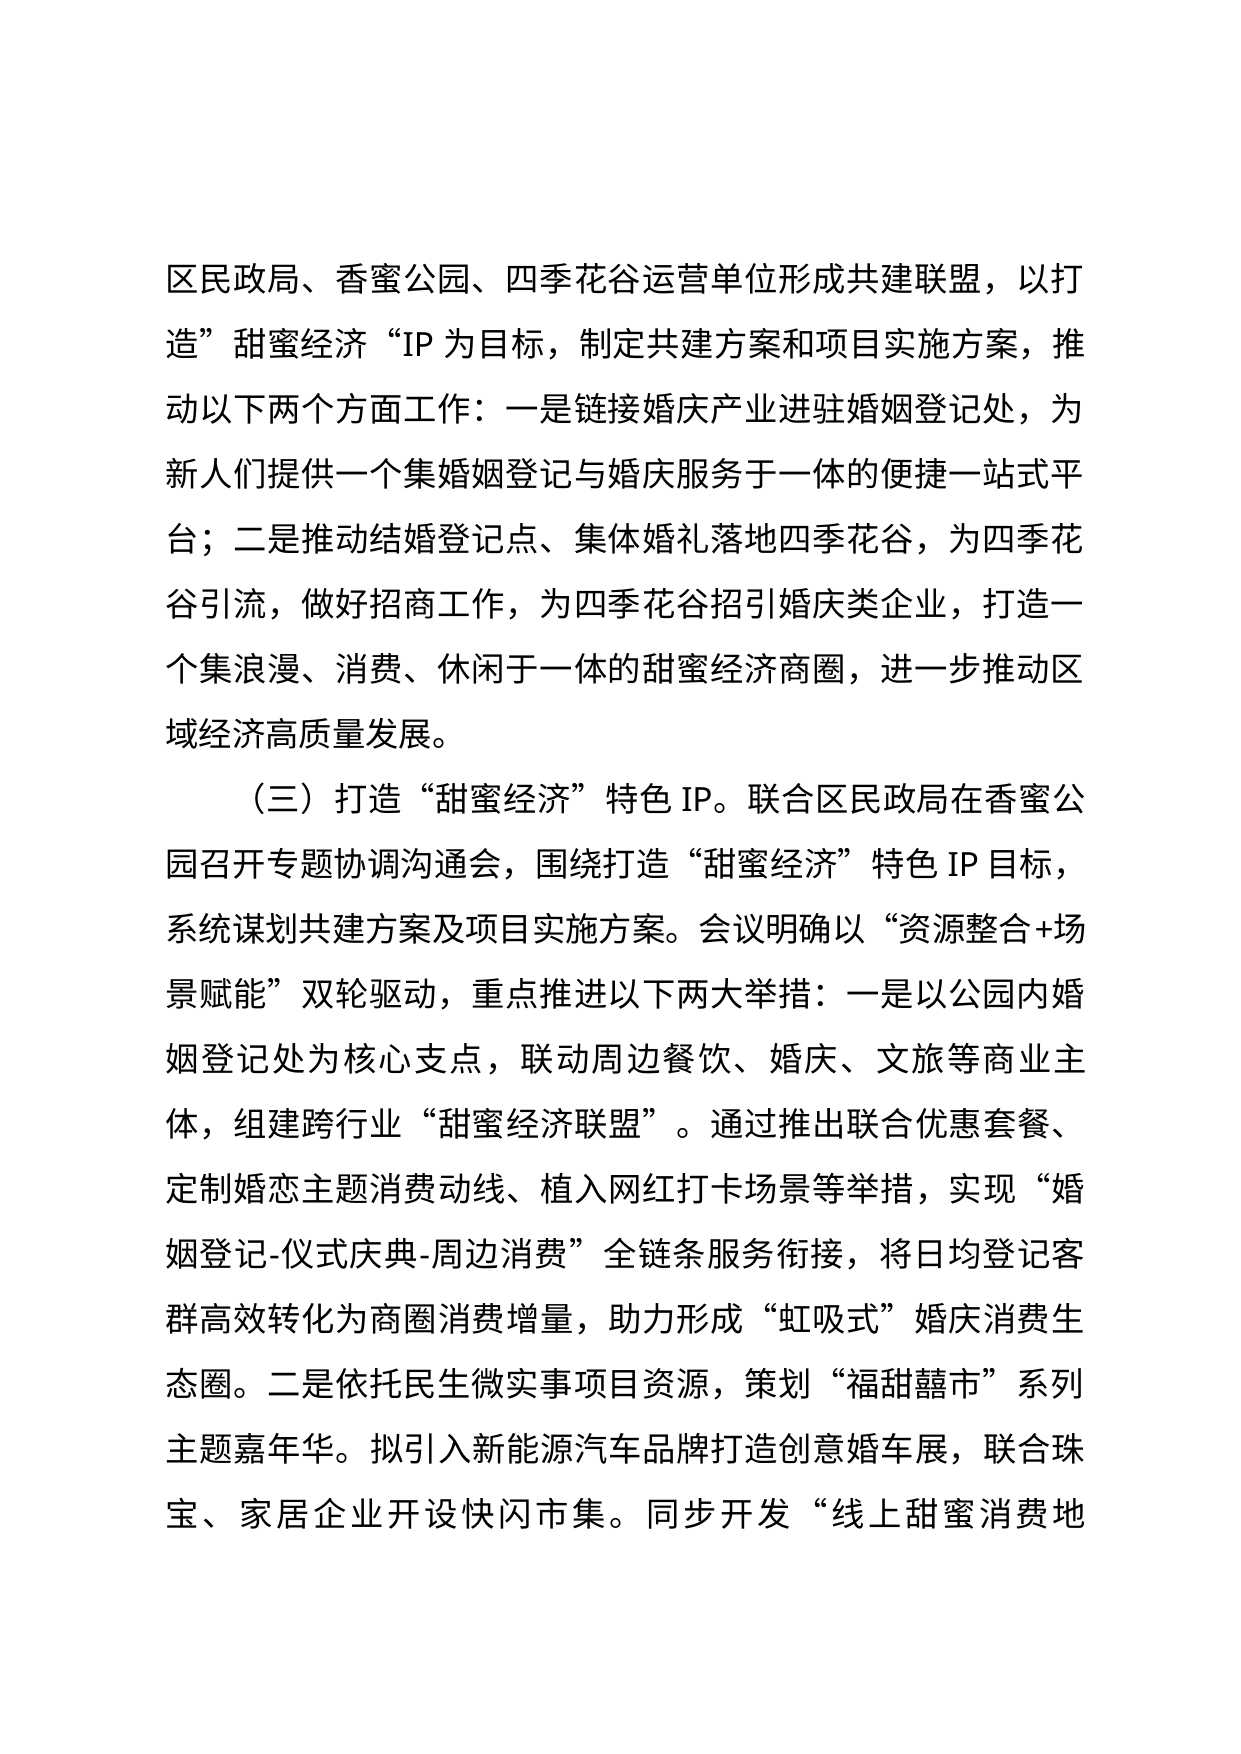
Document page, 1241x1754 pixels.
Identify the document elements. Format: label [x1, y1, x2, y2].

list [165, 245, 1087, 765]
list [165, 765, 1087, 1545]
